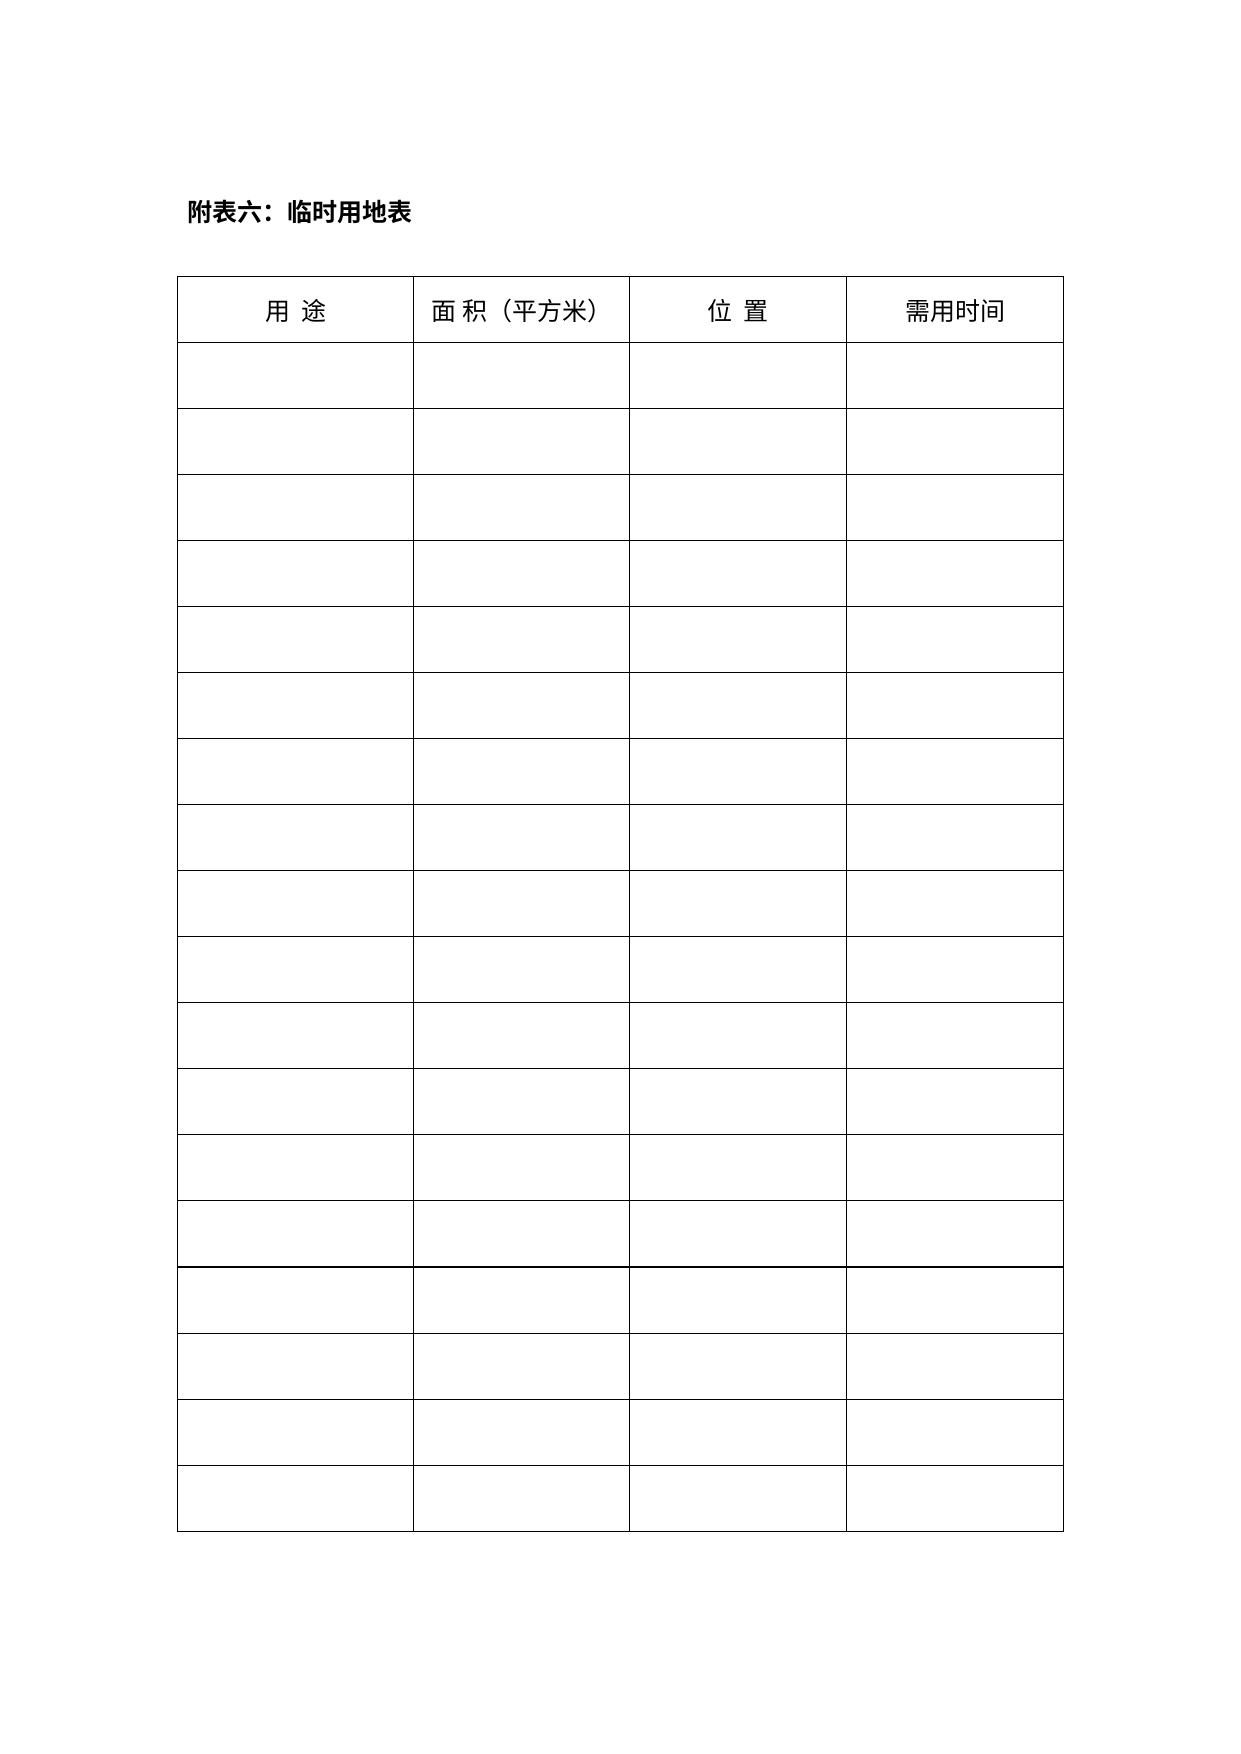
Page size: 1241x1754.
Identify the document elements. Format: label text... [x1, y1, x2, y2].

table_cell [847, 607, 1063, 672]
table_cell [414, 1003, 629, 1068]
table_cell [178, 1135, 413, 1200]
table_cell [630, 475, 846, 540]
table_cell [178, 1003, 413, 1068]
table_cell [847, 1003, 1063, 1068]
table_cell [847, 1400, 1063, 1464]
table_header 面 积（平方米） [414, 277, 629, 342]
table_cell [178, 673, 413, 738]
table_cell [414, 1400, 629, 1464]
table_cell [178, 1466, 413, 1531]
table_cell [414, 1069, 629, 1134]
table_cell [414, 739, 629, 804]
table_cell [414, 1268, 629, 1332]
table_cell [630, 739, 846, 804]
table_cell [630, 1334, 846, 1398]
table_cell [847, 343, 1063, 408]
table_cell [414, 1466, 629, 1531]
text 附表六：临时用地表 [187, 178, 1053, 243]
table_cell [847, 1135, 1063, 1200]
table_cell [178, 871, 413, 936]
table_header 位 置 [630, 277, 846, 342]
table_cell [178, 541, 413, 606]
table_cell [630, 541, 846, 606]
table_cell [847, 739, 1063, 804]
table_cell [414, 409, 629, 474]
table_cell [847, 871, 1063, 936]
table_cell [414, 1135, 629, 1200]
table_cell [847, 1268, 1063, 1332]
table_cell [847, 1201, 1063, 1266]
table_cell [630, 937, 846, 1002]
table_cell [630, 1135, 846, 1200]
table_cell [414, 607, 629, 672]
table_cell [847, 541, 1063, 606]
table_cell [847, 937, 1063, 1002]
table_cell [178, 739, 413, 804]
table_cell [178, 1069, 413, 1134]
table_cell [178, 1201, 413, 1266]
table_cell [414, 805, 629, 870]
table_cell [630, 1003, 846, 1068]
table_cell [414, 937, 629, 1002]
table_cell [178, 343, 413, 408]
table_cell [414, 673, 629, 738]
table_cell [178, 937, 413, 1002]
table_cell [178, 1268, 413, 1332]
table_cell [414, 871, 629, 936]
table_cell [178, 409, 413, 474]
table_cell [414, 475, 629, 540]
table_header 需用时间 [847, 277, 1063, 342]
table_cell [630, 1201, 846, 1266]
table_cell [630, 1466, 846, 1531]
table_cell [847, 805, 1063, 870]
table_cell [847, 475, 1063, 540]
table_cell [630, 871, 846, 936]
table_cell [414, 343, 629, 408]
table_cell [847, 1069, 1063, 1134]
table_cell [630, 1069, 846, 1134]
table_cell [178, 607, 413, 672]
table_cell [414, 1201, 629, 1266]
table_cell [847, 1334, 1063, 1398]
table_cell [630, 409, 846, 474]
table_cell [630, 343, 846, 408]
table_cell [178, 1334, 413, 1398]
table_cell [414, 541, 629, 606]
table_cell [847, 409, 1063, 474]
table_cell [630, 1400, 846, 1464]
table_cell [178, 1400, 413, 1464]
table_cell [847, 1466, 1063, 1531]
table_cell [847, 673, 1063, 738]
table_header 用 途 [178, 277, 413, 342]
table_cell [178, 475, 413, 540]
table_cell [414, 1334, 629, 1398]
table_cell [630, 673, 846, 738]
table_cell [630, 607, 846, 672]
table_cell [178, 805, 413, 870]
table_cell [630, 1268, 846, 1332]
table_cell [630, 805, 846, 870]
